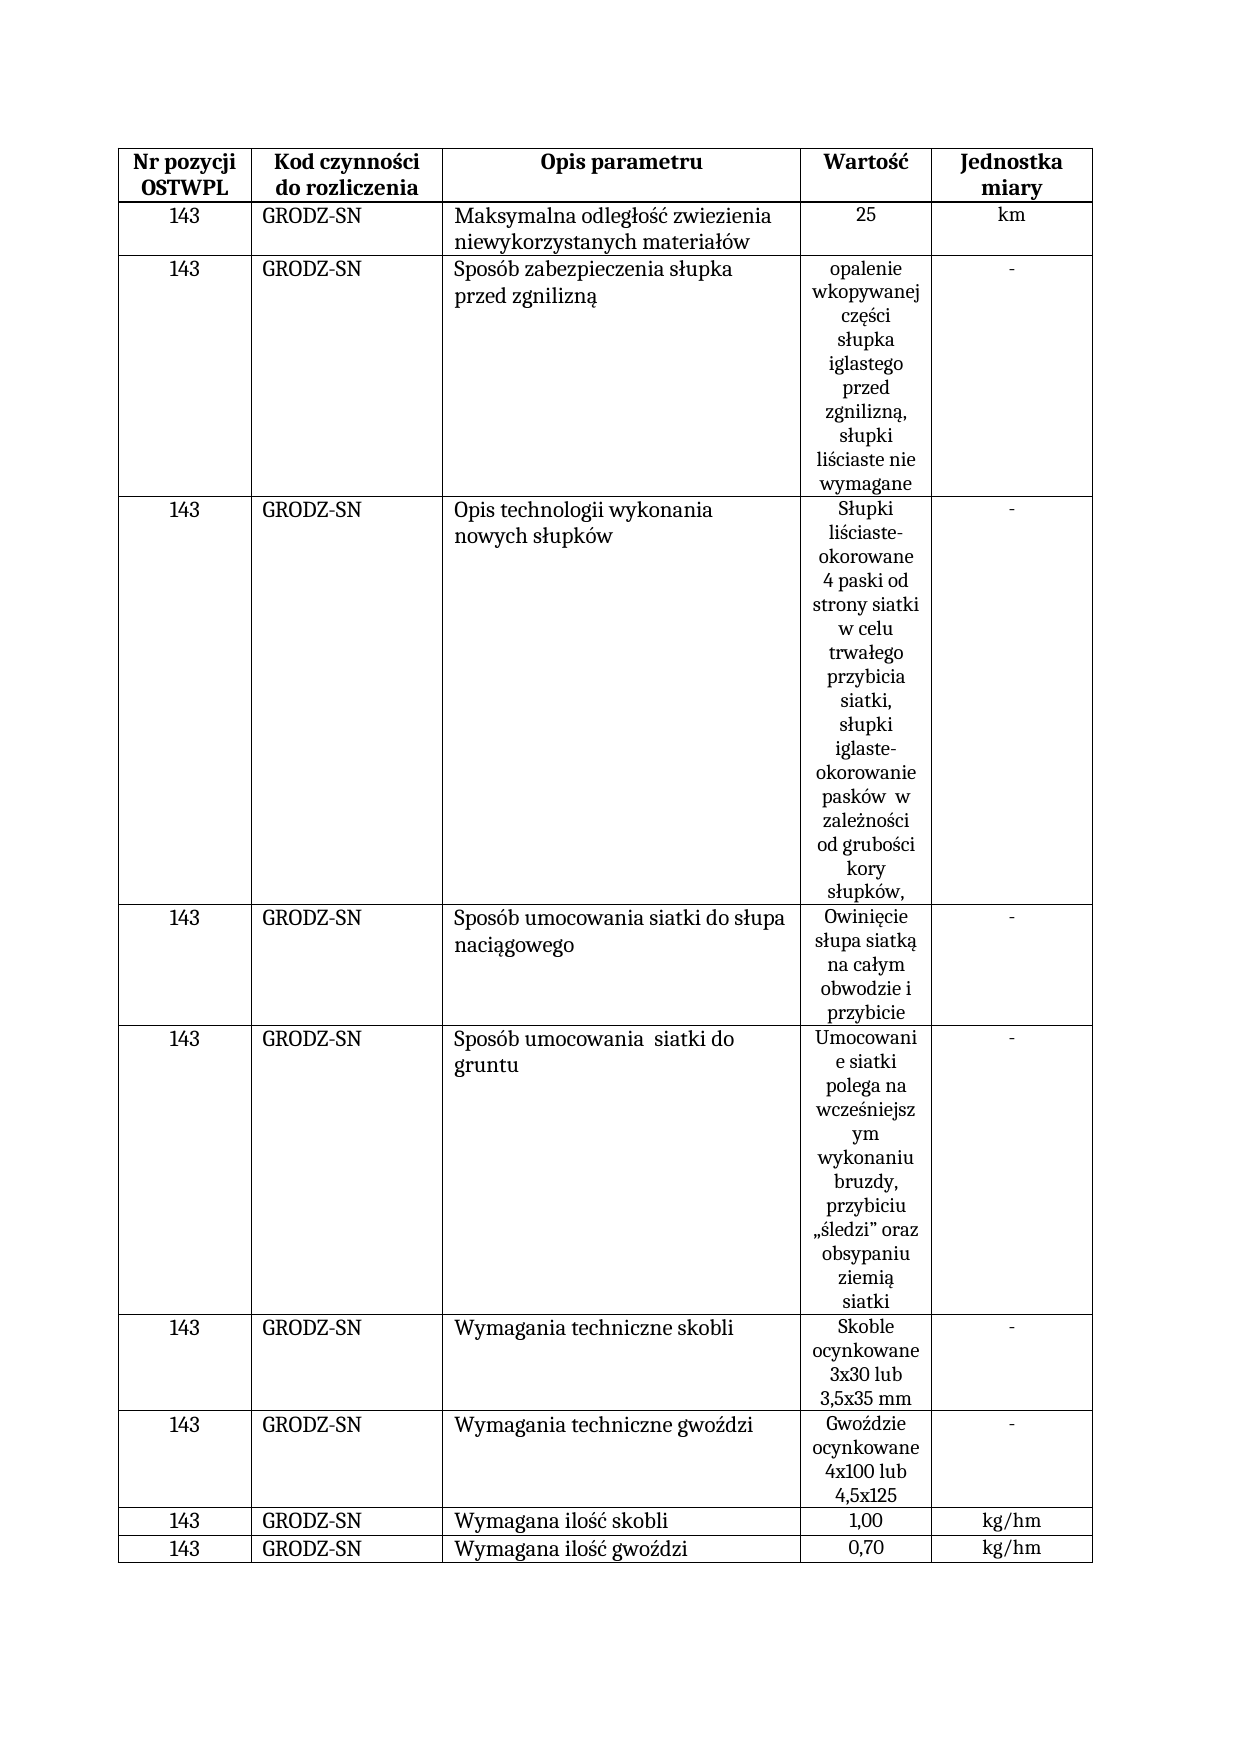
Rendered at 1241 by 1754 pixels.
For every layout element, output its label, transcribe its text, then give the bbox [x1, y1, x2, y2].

table_cell 143 [119, 1508, 251, 1534]
table_cell - [932, 497, 1092, 904]
table_cell Słupki liściaste- okorowane 4 paski od strony siatki w celu trwałego przybicia siatki, słupki iglaste- okorowanie pasków w zależności od grubości kory słupków, [801, 497, 931, 904]
table_cell Wymagania techniczne gwoździ [443, 1411, 800, 1507]
table_header Wartość [801, 149, 931, 201]
table_cell Gwoździe ocynkowane 4x100 lub 4,5x125 [801, 1411, 931, 1507]
table_cell GRODZ-SN [252, 1026, 442, 1313]
table_cell 143 [119, 1315, 251, 1410]
table_cell opalenie wkopywanej części słupka iglastego przed zgnilizną, słupki liściaste nie wymagane [801, 256, 931, 496]
table_header Nr pozycji OSTWPL [119, 149, 251, 201]
table_cell GRODZ-SN [252, 1508, 442, 1534]
table_cell 1,00 [801, 1508, 931, 1534]
table_cell 25 [801, 203, 931, 255]
table_cell - [932, 1315, 1092, 1410]
table_cell kg/hm [932, 1508, 1092, 1534]
table_cell Sposób umocowania siatki do gruntu [443, 1026, 800, 1313]
table_cell GRODZ-SN [252, 1536, 442, 1562]
table_cell GRODZ-SN [252, 1315, 442, 1410]
table_cell - [932, 905, 1092, 1025]
table_cell kg/hm [932, 1536, 1092, 1562]
table_cell 143 [119, 1411, 251, 1507]
table_cell - [932, 1026, 1092, 1313]
table_cell Sposób umocowania siatki do słupa naciągowego [443, 905, 800, 1025]
table_cell Wymagana ilość gwoździ [443, 1536, 800, 1562]
table_cell GRODZ-SN [252, 256, 442, 496]
table_cell Wymagana ilość skobli [443, 1508, 800, 1534]
table_cell 143 [119, 497, 251, 904]
table_cell GRODZ-SN [252, 497, 442, 904]
table_cell Sposób zabezpieczenia słupka przed zgnilizną [443, 256, 800, 496]
table_cell GRODZ-SN [252, 905, 442, 1025]
table_cell - [932, 256, 1092, 496]
table_cell - [932, 1411, 1092, 1507]
table_header Jednostka miary [932, 149, 1092, 201]
table_cell 143 [119, 203, 251, 255]
table_cell GRODZ-SN [252, 203, 442, 255]
table_cell Owinięcie słupa siatką na całym obwodzie i przybicie [801, 905, 931, 1025]
table_cell GRODZ-SN [252, 1411, 442, 1507]
table_cell Umocowanie siatki polega na wcześniejszym wykonaniu bruzdy, przybiciu „śledzi” oraz obsypaniu ziemią siatki [801, 1026, 931, 1313]
table_cell km [932, 203, 1092, 255]
table_cell Maksymalna odległość zwiezienia niewykorzystanych materiałów [443, 203, 800, 255]
table_cell Wymagania techniczne skobli [443, 1315, 800, 1410]
table_header Kod czynności do rozliczenia [252, 149, 442, 201]
table_cell 143 [119, 1536, 251, 1562]
table_header Opis parametru [443, 149, 800, 201]
table_cell 0,70 [801, 1536, 931, 1562]
table_cell Opis technologii wykonania nowych słupków [443, 497, 800, 904]
table_cell 143 [119, 905, 251, 1025]
table_cell 143 [119, 1026, 251, 1313]
table_cell Skoble ocynkowane 3x30 lub 3,5x35 mm [801, 1315, 931, 1410]
table_cell 143 [119, 256, 251, 496]
